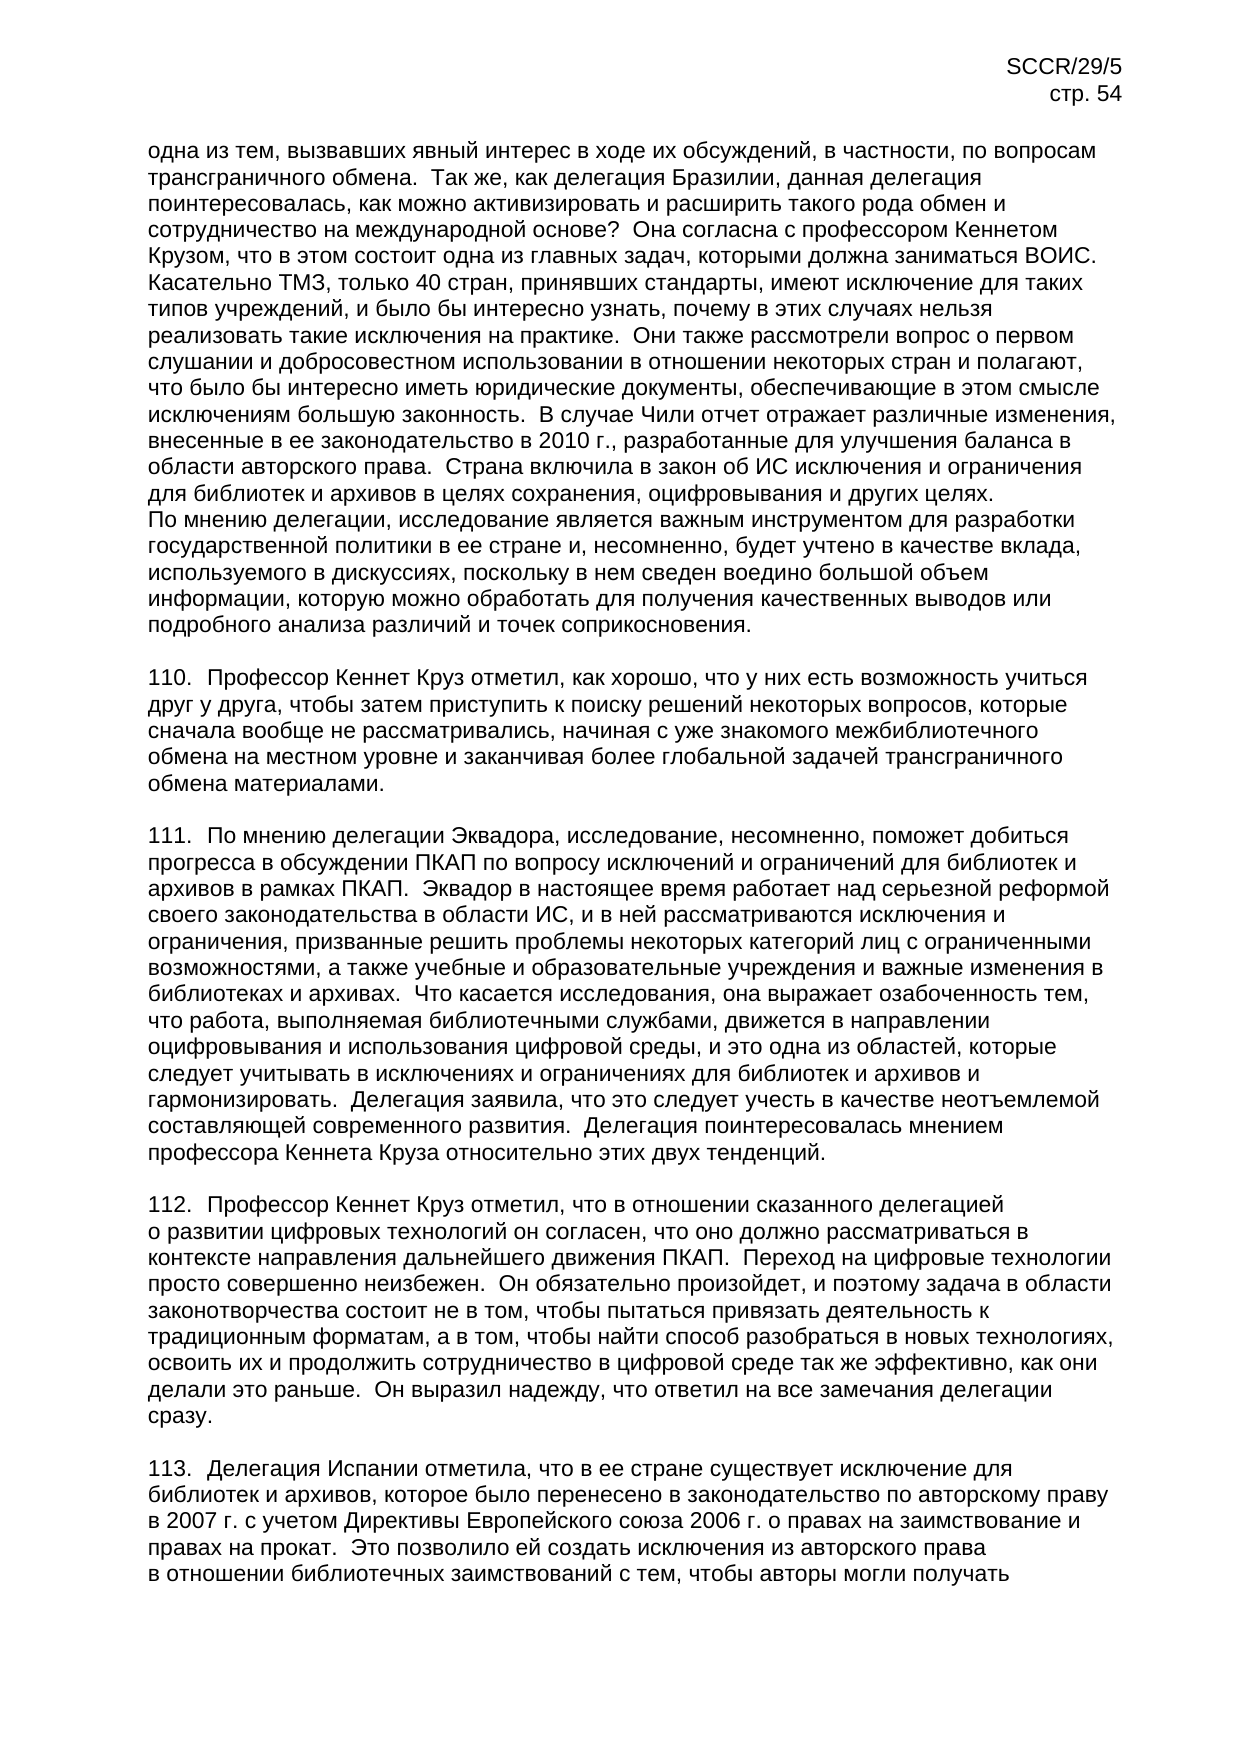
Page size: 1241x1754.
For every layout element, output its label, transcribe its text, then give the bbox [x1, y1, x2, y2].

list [148, 137, 1122, 638]
list Профессор Кеннет Круз отметил, как хорошо, что у них есть возможность учиться друг у друга, чтобы затем приступить к поиску решений некоторых вопросов, которые сначала вообще не рассматривались, начиная с уже знакомого межбиблиотечного обмена на местном уровне и заканчивая более глобальной задачей трансграничного обмена материалами. [148, 664, 1122, 796]
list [148, 1455, 1122, 1587]
list По мнению делегации Эквадора, исследование, несомненно, поможет добиться прогресса в обсуждении ПКАП по вопросу исключений и ограничений для библиотек и архивов в рамках ПКАП. Эквадор в настоящее время работает над серьезной реформой своего законодательства в области ИС, и в ней рассматриваются исключения и ограничения, призванные решить проблемы некоторых категорий лиц с ограниченными возможностями, а также учебные и образовательные учреждения и важные изменения в библиотеках и архивах. Что касается исследования, она выражает озабоченность тем, что работа, выполняемая библиотечными службами, движется в направлении оцифровывания и использования цифровой среды, и это одна из областей, которые следует учитывать в исключениях и ограничениях для библиотек и архивов и гармонизировать. Делегация заявила, что это следует учесть в качестве неотъемлемой составляющей современного развития. Делегация поинтересовалась мнением профессора Кеннета Круза относительно этих двух тенденций. [148, 822, 1122, 1165]
list Профессор Кеннет Круз отметил, что в отношении сказанного делегацией о развитии цифровых технологий он согласен, что оно должно рассматриваться в контексте направления дальнейшего движения ПКАП. Переход на цифровые технологии просто совершенно неизбежен. Он обязательно произойдет, и поэтому задача в области законотворчества состоит не в том, чтобы пытаться привязать деятельность к традиционным форматам, а в том, чтобы найти способ разобраться в новых технологиях, освоить их и продолжить сотрудничество в цифровой среде так же эффективно, как они делали это раньше. Он выразил надежду, что ответил на все замечания делегации сразу. [148, 1191, 1122, 1428]
